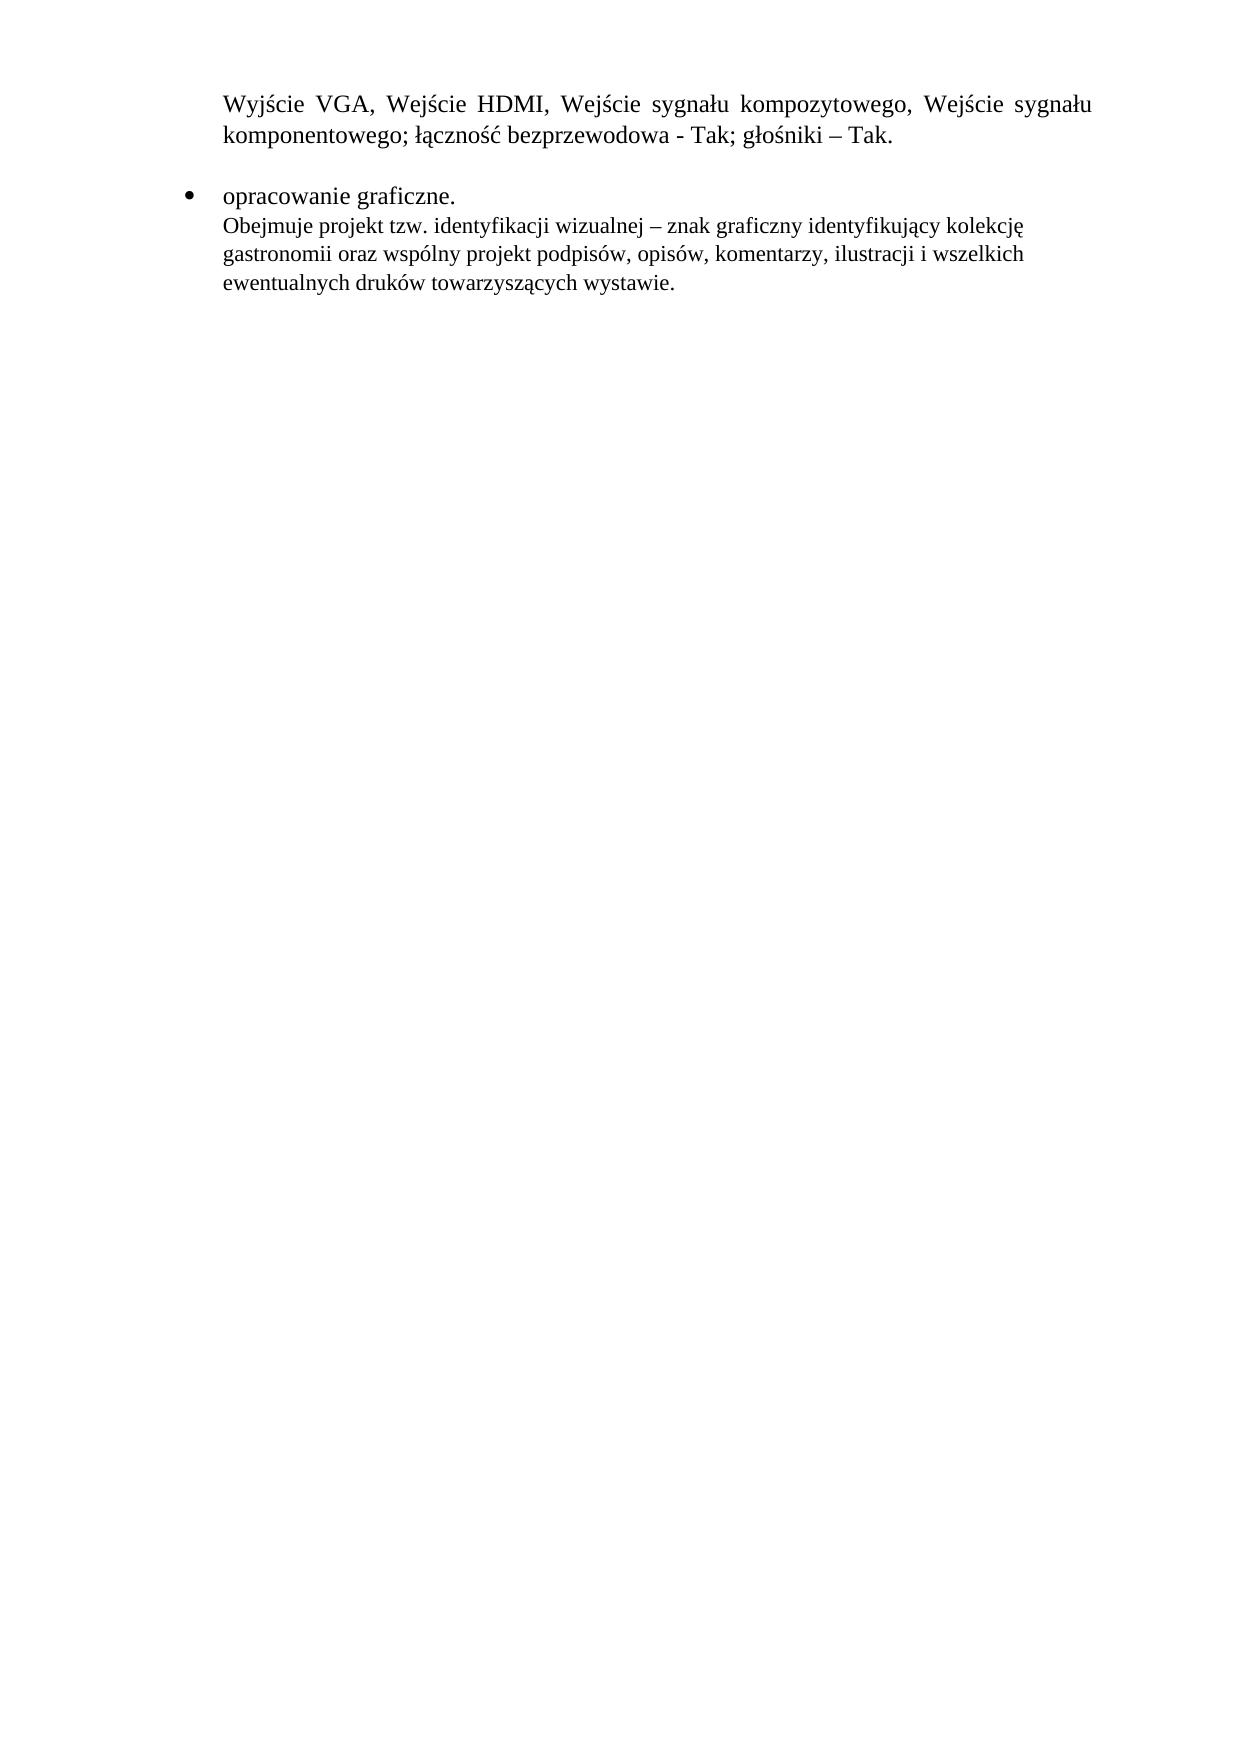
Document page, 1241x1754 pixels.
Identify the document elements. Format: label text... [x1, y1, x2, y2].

list opracowanie graficzne. [185, 181, 1093, 210]
list Obejmuje projekt tzw. identyfikacji wizualnej – znak graficzny identyfikujący kolekcję gastronomii oraz wspólny projekt podpisów, opisów, komentarzy, ilustracji i wszelkich ewentualnych druków towarzyszących wystawie. [223, 212, 1093, 295]
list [223, 89, 1093, 148]
